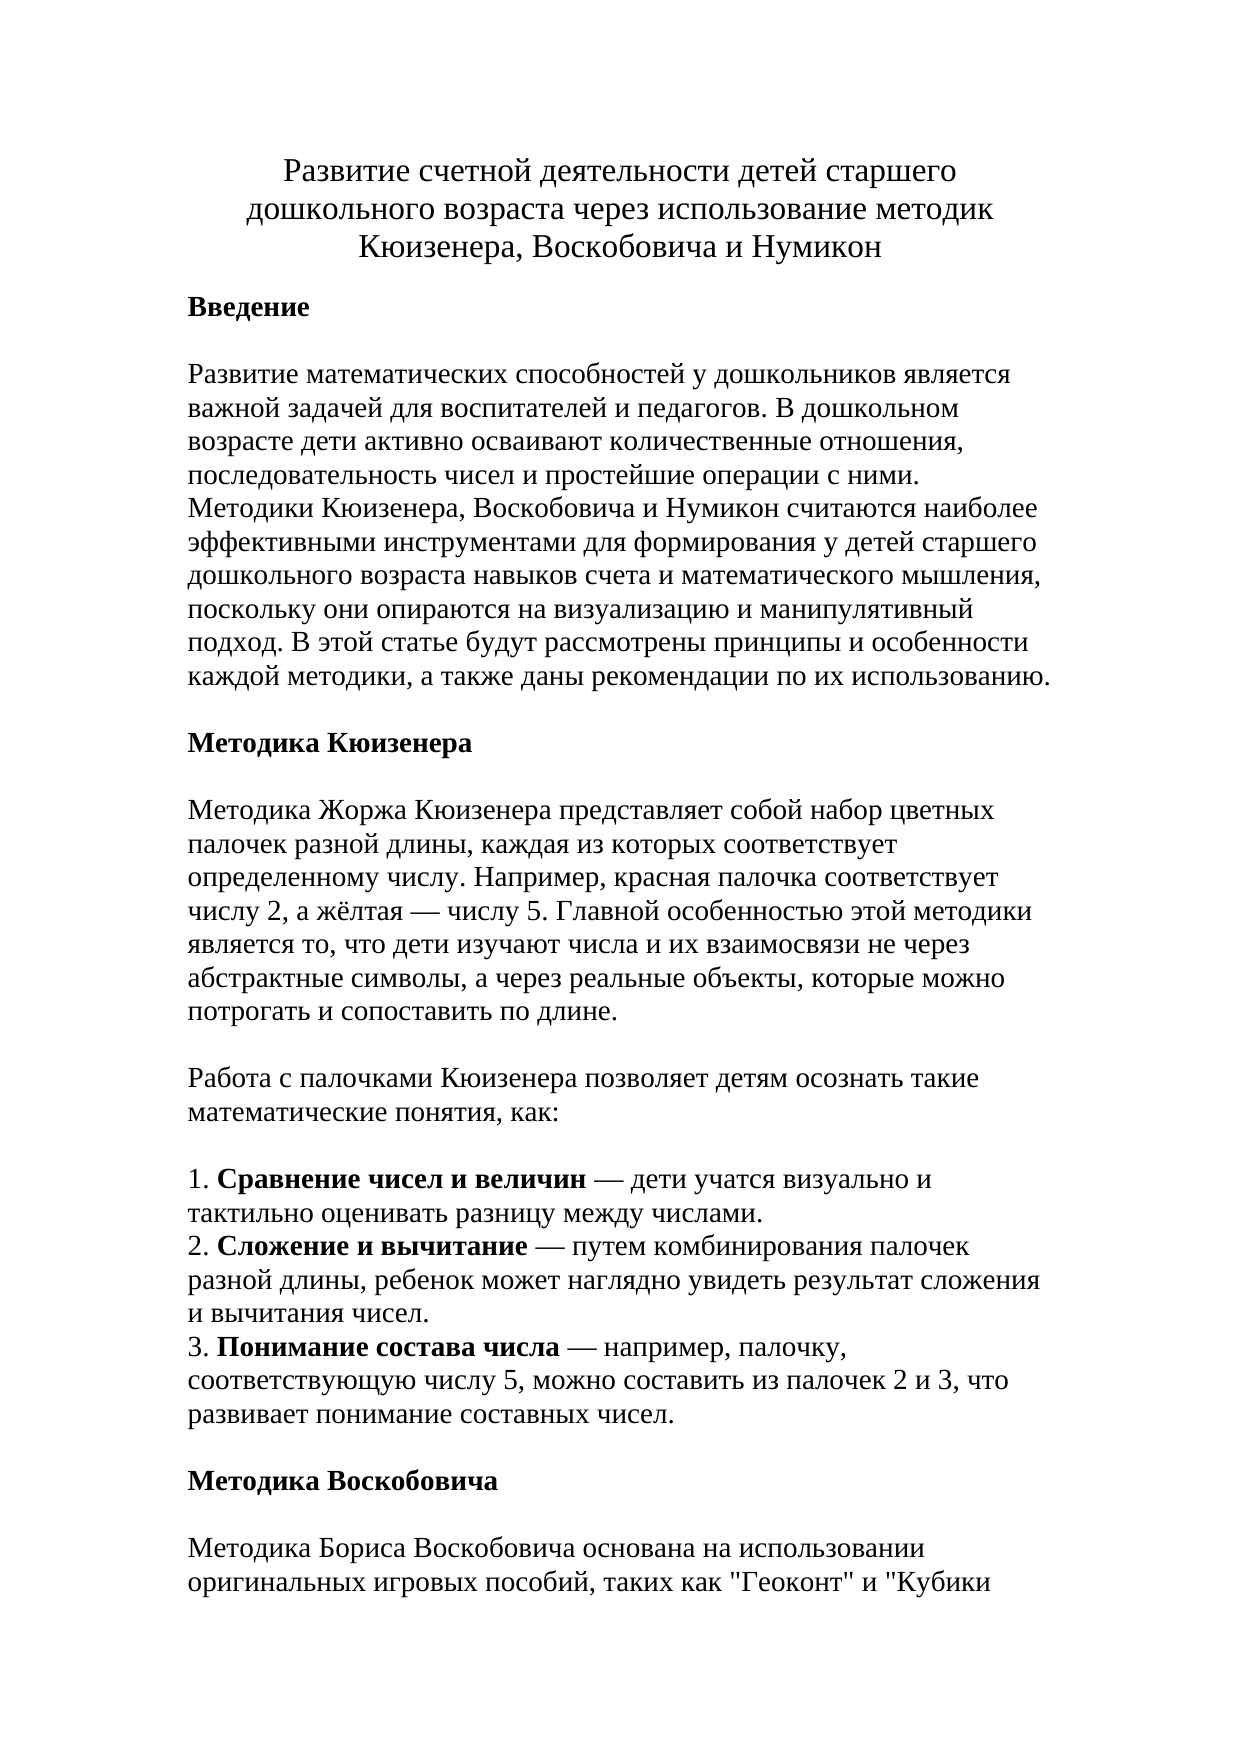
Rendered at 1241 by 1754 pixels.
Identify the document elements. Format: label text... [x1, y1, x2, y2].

text Методика Жоржа Кюизенера представляет собой набор цветных палочек разной длины, каждая из которых соответствует определенному числу. Например, красная палочка соответствует числу 2, а жёлтая — числу 5. Главной особенностью этой методики является то, что дети изучают числа и их взаимосвязи не через абстрактные символы, а через реальные объекты, которые можно потрогать и сопоставить по длине. [187, 792, 1053, 1027]
text 3. Понимание состава числа — например, палочку, соответствующую числу 5, можно составить из палочек 2 и 3, что развивает понимание составных чисел. [187, 1329, 1053, 1429]
text Методика Кюизенера [187, 725, 1053, 759]
text Работа с палочками Кюизенера позволяет детям осознать такие математические понятия, как: [187, 1061, 1053, 1128]
text Методика Воскобовича [187, 1463, 1053, 1497]
text Введение [187, 289, 1053, 323]
text 1. Сравнение чисел и величин — дети учатся визуально и тактильно оценивать разницу между числами. [187, 1161, 1053, 1228]
text Развитие счетной деятельности детей старшего дошкольного возраста через использование методик Кюизенера, Воскобовича и Нумикон [187, 150, 1053, 265]
text 2. Сложение и вычитание — путем комбинирования палочек разной длины, ребенок может наглядно увидеть результат сложения и вычитания чисел. [187, 1228, 1053, 1329]
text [187, 1530, 1053, 1597]
text Развитие математических способностей у дошкольников является важной задачей для воспитателей и педагогов. В дошкольном возрасте дети активно осваивают количественные отношения, последовательность чисел и простейшие операции с ними. Методики Кюизенера, Воскобовича и Нумикон считаются наиболее эффективными инструментами для формирования у детей старшего дошкольного возраста навыков счета и математического мышления, поскольку они опираются на визуализацию и манипулятивный подход. В этой статье будут рассмотрены принципы и особенности каждой методики, а также даны рекомендации по их использованию. [187, 356, 1053, 692]
